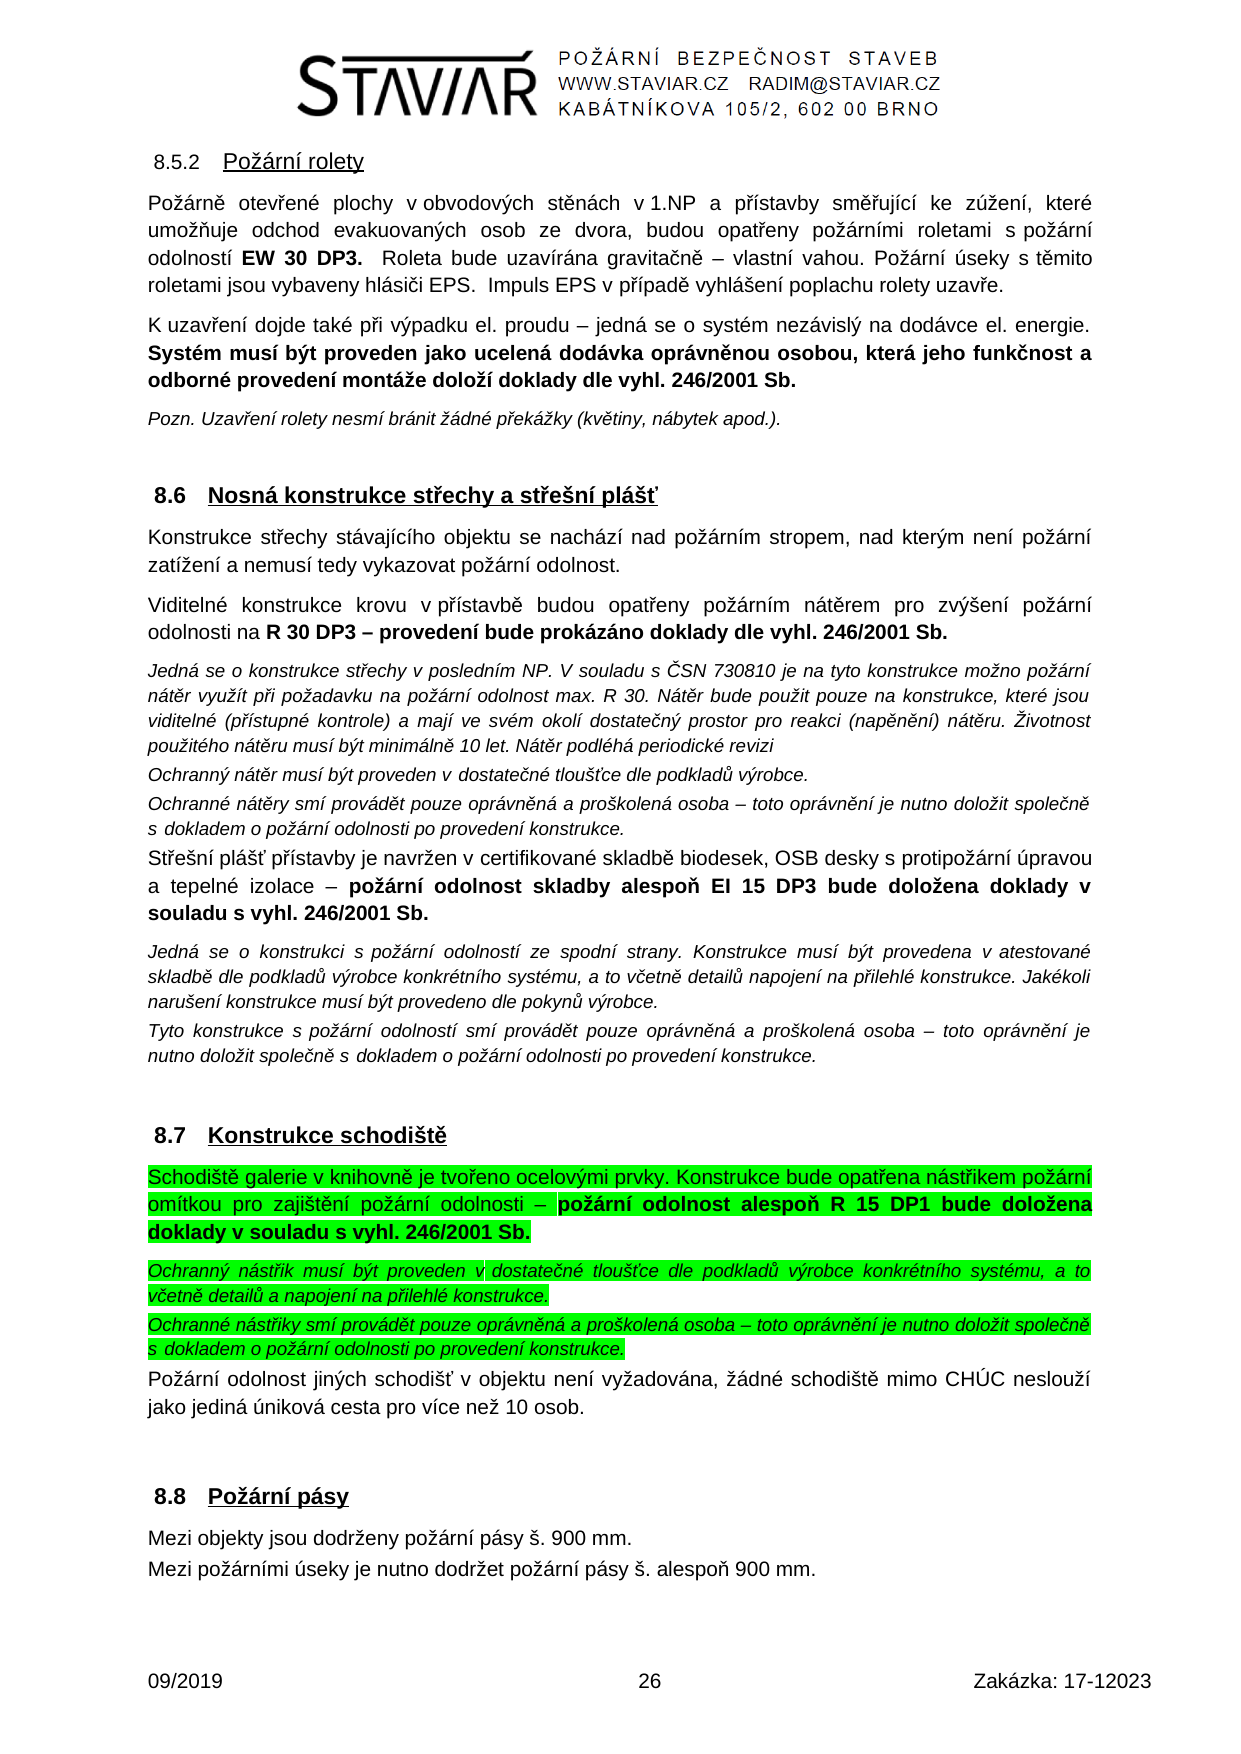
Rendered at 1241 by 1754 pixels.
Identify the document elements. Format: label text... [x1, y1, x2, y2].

text Ochranné nástřiky smí provádět pouze oprávněná a proškolená osoba – toto oprávnění je nutno doložit společně s dokladem o požární odolnosti po provedení konstrukce. [148, 1313, 1092, 1360]
subtitle Nosná konstrukce střechy a střešní plášť [148, 482, 1092, 509]
text Požární odolnost jiných schodišť v objektu není vyžadována, žádné schodiště mimo CHÚC neslouží jako jediná úniková cesta pro více než 10 osob. [148, 1367, 1092, 1418]
picture [293, 43, 945, 128]
text Ochranné nátěry smí provádět pouze oprávněná a proškolená osoba – toto oprávnění je nutno doložit společně s dokladem o požární odolnosti po provedení konstrukce. [148, 792, 1092, 839]
text K uzavření dojde také při výpadku el. proudu – jedná se o systém nezávislý na dodávce el. energie. Systém musí být proveden jako ucelená dodávka oprávněnou osobou, která jeho funkčnost a odborné provedení montáže doloží doklady dle vyhl. 246/2001 Sb. [148, 313, 1092, 392]
text Mezi objekty jsou dodrženy požární pásy š. 900 mm. [148, 1526, 1092, 1549]
text Pozn. Uzavření rolety nesmí bránit žádné překážky (květiny, nábytek apod.). [148, 408, 1092, 429]
text Jedná se o konstrukce střechy v posledním NP. V souladu s ČSN 730810 je na tyto konstrukce možno požární nátěr využít při požadavku na požární odolnost max. R 30. Nátěr bude použit pouze na konstrukce, které jsou viditelné (přístupné kontrole) a mají ve svém okolí dostatečný prostor pro reakci (napěnění) nátěru. Životnost použitého nátěru musí být minimálně 10 let. Nátěr podléhá periodické revizi [148, 660, 1092, 756]
text Ochranný nástřik musí být proveden v dostatečné tloušťce dle podkladů výrobce konkrétního systému, a to včetně detailů a napojení na přilehlé konstrukce. [148, 1259, 1092, 1306]
text Střešní plášť přístavby je navržen v certifikované skladbě biodesek, OSB desky s protipožární úpravou a tepelné izolace – požární odolnost skladby alespoň EI 15 DP3 bude doložena doklady v souladu s vyhl. 246/2001 Sb. [148, 846, 1092, 925]
text Mezi požárními úseky je nutno dodržet požární pásy š. alespoň 900 mm. [148, 1557, 1092, 1581]
text Schodiště galerie v knihovně je tvořeno ocelovými prvky. Konstrukce bude opatřena nástřikem požární omítkou pro zajištění požární odolnosti – požární odolnost alespoň R 15 DP1 bude doložena doklady v souladu s vyhl. 246/2001 Sb. [148, 1188, 1092, 1243]
subtitle Konstrukce schodiště [148, 1122, 1092, 1148]
text Konstrukce střechy stávajícího objektu se nachází nad požárním stropem, nad kterým není požární zatížení a nemusí tedy vykazovat požární odolnost. [148, 525, 1092, 577]
text Požárně otevřené plochy v obvodových stěnách v 1.NP a přístavby směřující ke zúžení, které umožňuje odchod evakuovaných osob ze dvora, budou opatřeny požárními roletami s požární odolností EW 30 DP3. Roleta bude uzavírána gravitačně – vlastní vahou. Požární úseky s těmito roletami jsou vybaveny hlásiči EPS. Impuls EPS v případě vyhlášení poplachu rolety uzavře. [148, 190, 1092, 297]
text Jedná se o konstrukci s požární odolností ze spodní strany. Konstrukce musí být provedena v atestované skladbě dle podkladů výrobce konkrétního systému, a to včetně detailů napojení na přilehlé konstrukce. Jakékoli narušení konstrukce musí být provedeno dle pokynů výrobce. [148, 941, 1092, 1012]
text Viditelné konstrukce krovu v přístavbě budou opatřeny požárním nátěrem pro zvýšení požární odolnosti na R 30 DP3 – provedení bude prokázáno doklady dle vyhl. 246/2001 Sb. [148, 593, 1092, 644]
subtitle Požární rolety [148, 148, 1092, 174]
text Ochranný nátěr musí být proveden v dostatečné tloušťce dle podkladů výrobce. [148, 763, 1092, 785]
subtitle Požární pásy [148, 1483, 1092, 1509]
text Tyto konstrukce s požární odolností smí provádět pouze oprávněná a proškolená osoba – toto oprávnění je nutno doložit společně s dokladem o požární odolnosti po provedení konstrukce. [148, 1020, 1092, 1066]
